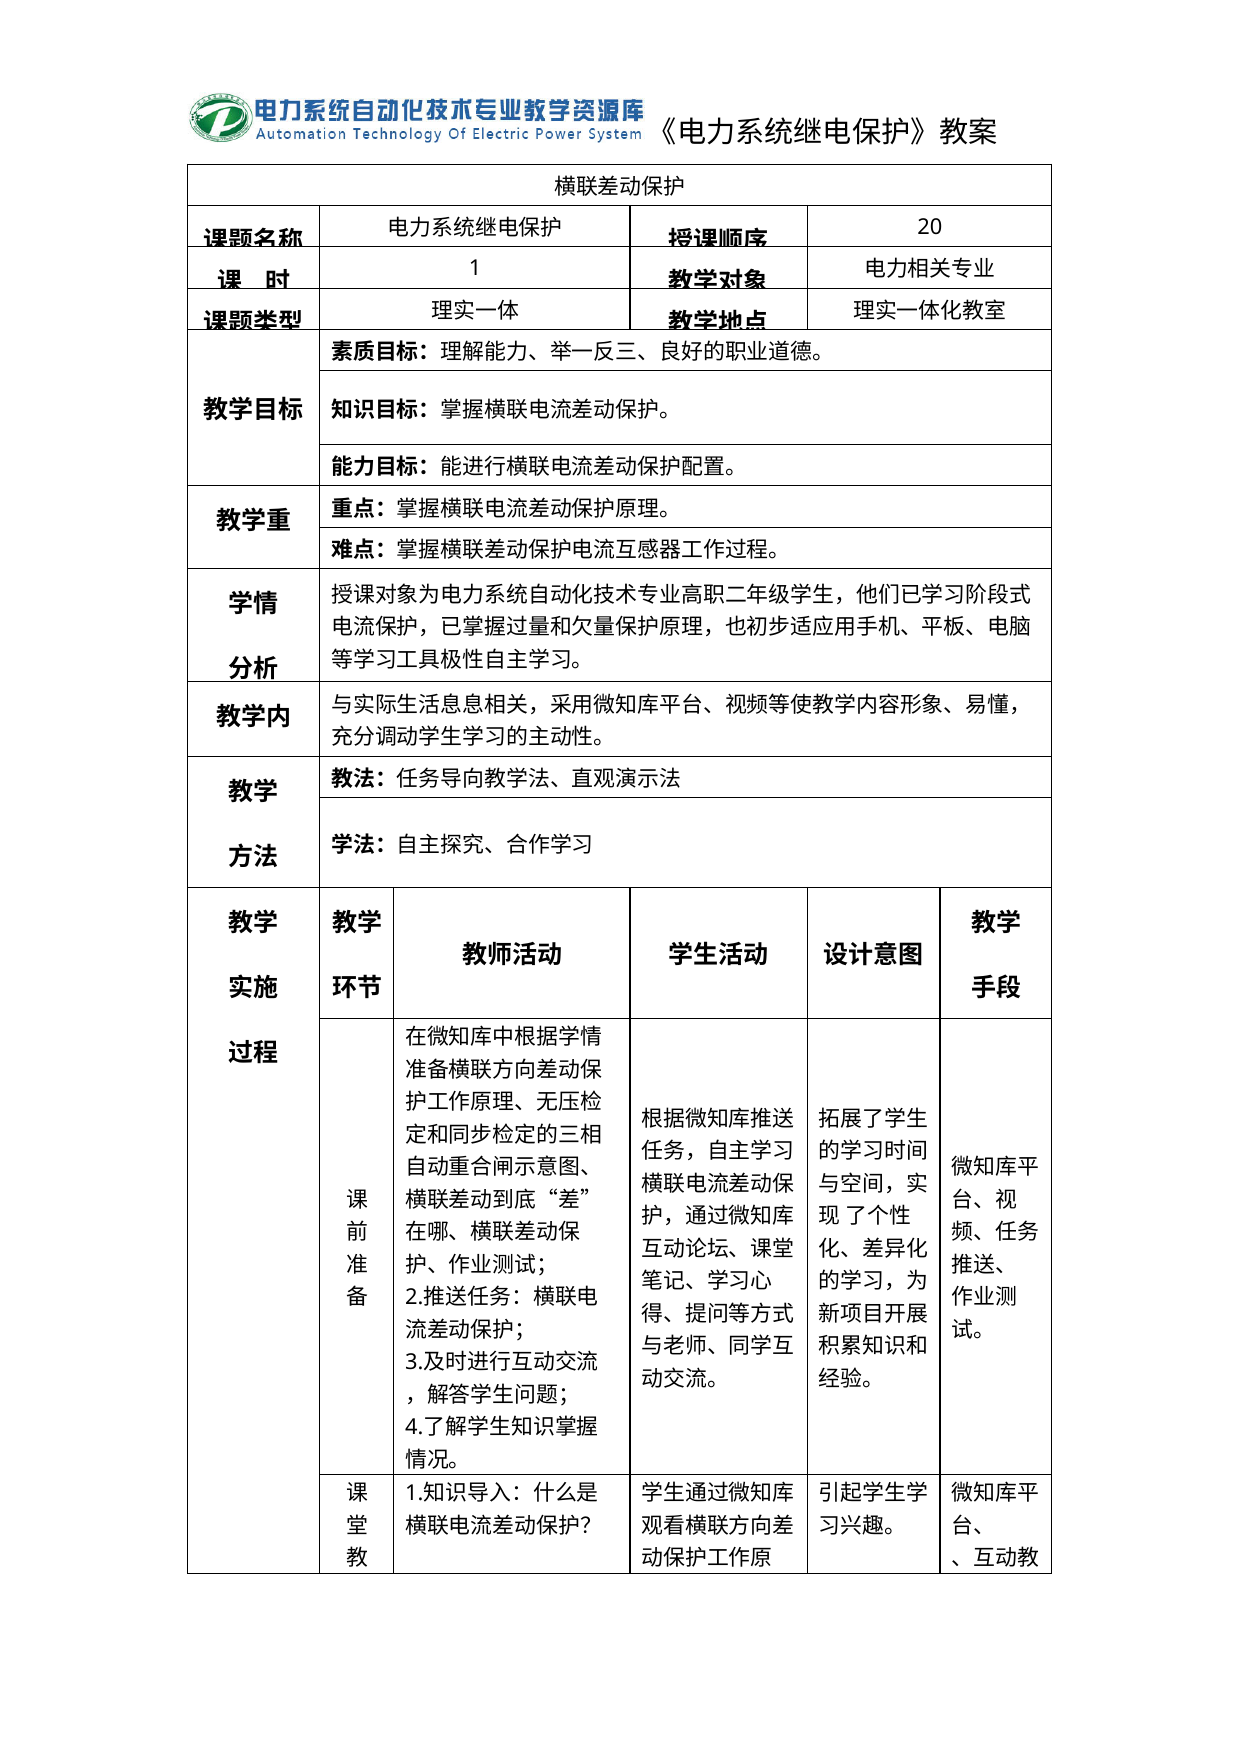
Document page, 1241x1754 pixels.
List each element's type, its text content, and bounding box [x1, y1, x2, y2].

table_cell 教学地点 [631, 289, 807, 329]
table_cell 教学 手段 [941, 888, 1051, 1018]
table_cell 课题类型 [188, 289, 319, 329]
table_cell 引起学生学习兴趣。 [808, 1475, 939, 1572]
table_cell 课 堂 教 学 [320, 1475, 393, 1572]
table_cell 理实一体 [320, 289, 629, 329]
table_cell 课 前 准 备 [320, 1019, 393, 1474]
table_cell 教法：任务导向教学法、直观演示法 [320, 757, 1051, 797]
table_cell 在微知库中根据学情准备横联方向差动保护工作原理、无压检定和同步检定的三相自动重合闸示意图、横联差动到底“差”在哪、横联差动保护、作业测试； 2.推送任务：横联电流差动保护； 3.及时进行互动交流 ，解答学生问题； 4.了解学生知识掌握情况。 [394, 1019, 629, 1474]
table_cell 教学 方法 [188, 757, 319, 887]
table_cell 电力系统继电保护 [320, 206, 629, 246]
table_cell 学情 分析 [188, 569, 319, 681]
table_cell 20 [808, 206, 1051, 246]
table_cell 教师活动 [394, 888, 629, 1018]
table_cell 重点：掌握横联电流差动保护原理。 [320, 486, 1051, 527]
table_cell 拓展了学生的学习时间与空间，实现 了个性化、差异化的学习，为新项目开展积累知识和经验。 [808, 1019, 939, 1474]
table_cell 1.知识导入：什么是横联电流差动保护？ [394, 1475, 629, 1572]
table_cell 1 [320, 247, 629, 287]
table_cell 知识目标：掌握横联电流差动保护。 [320, 371, 1051, 444]
table_cell 教学重 、难点 [188, 486, 319, 568]
table_cell 微知库平台、 、互动教学 [941, 1475, 1051, 1572]
table_cell 教学目标 [188, 330, 319, 485]
table_cell 课题名称 [188, 206, 319, 246]
table_header 横联差动保护 [188, 165, 1051, 205]
table_cell 教学内 容分析 [188, 682, 319, 756]
table_cell 微知库平台、视频、任务推送、 作业测试。 [941, 1019, 1051, 1474]
picture [187, 90, 648, 143]
table_cell 根据微知库推送任务，自主学习横联电流差动保护，通过微知库互动论坛、课堂笔记、学习心得、提问等方式与老师、同学互动交流。 [631, 1019, 807, 1474]
table_cell 电力相关专业 [808, 247, 1051, 287]
table_cell 能力目标：能进行横联电流差动保护配置。 [320, 445, 1051, 485]
table_cell 难点：掌握横联差动保护电流互感器工作过程。 [320, 528, 1051, 568]
table_cell 素质目标：理解能力、举一反三、良好的职业道德。 [320, 330, 1051, 370]
table_cell 授课顺序 [631, 206, 807, 246]
table_cell 与实际生活息息相关，采用微知库平台、视频等使教学内容形象、易懂，充分调动学生学习的主动性。 [320, 682, 1051, 756]
table_cell 学法：自主探究、合作学习 [320, 798, 1051, 887]
table_cell 教学对象 [631, 247, 807, 287]
table_cell 学生活动 [631, 888, 807, 1018]
table_cell 课 时 [188, 247, 319, 287]
table_cell 设计意图 [808, 888, 939, 1018]
table_cell 学生通过微知库观看横联方向差动保护工作原理、无压检定和同步检定的三相自动重合闸示意图、横联差动到底“差”在哪、横联差动保护等PPT、动画和视频。 [631, 1475, 807, 1572]
table_cell 教学 实施 过程 [188, 888, 319, 1572]
table_cell 教学环节 [320, 888, 393, 1018]
table_cell 授课对象为电力系统自动化技术专业高职二年级学生，他们已学习阶段式电流保护，已掌握过量和欠量保护原理，也初步适应用手机、平板、电脑等学习工具极性自主学习。 [320, 569, 1051, 681]
table_cell 理实一体化教室 [808, 289, 1051, 329]
